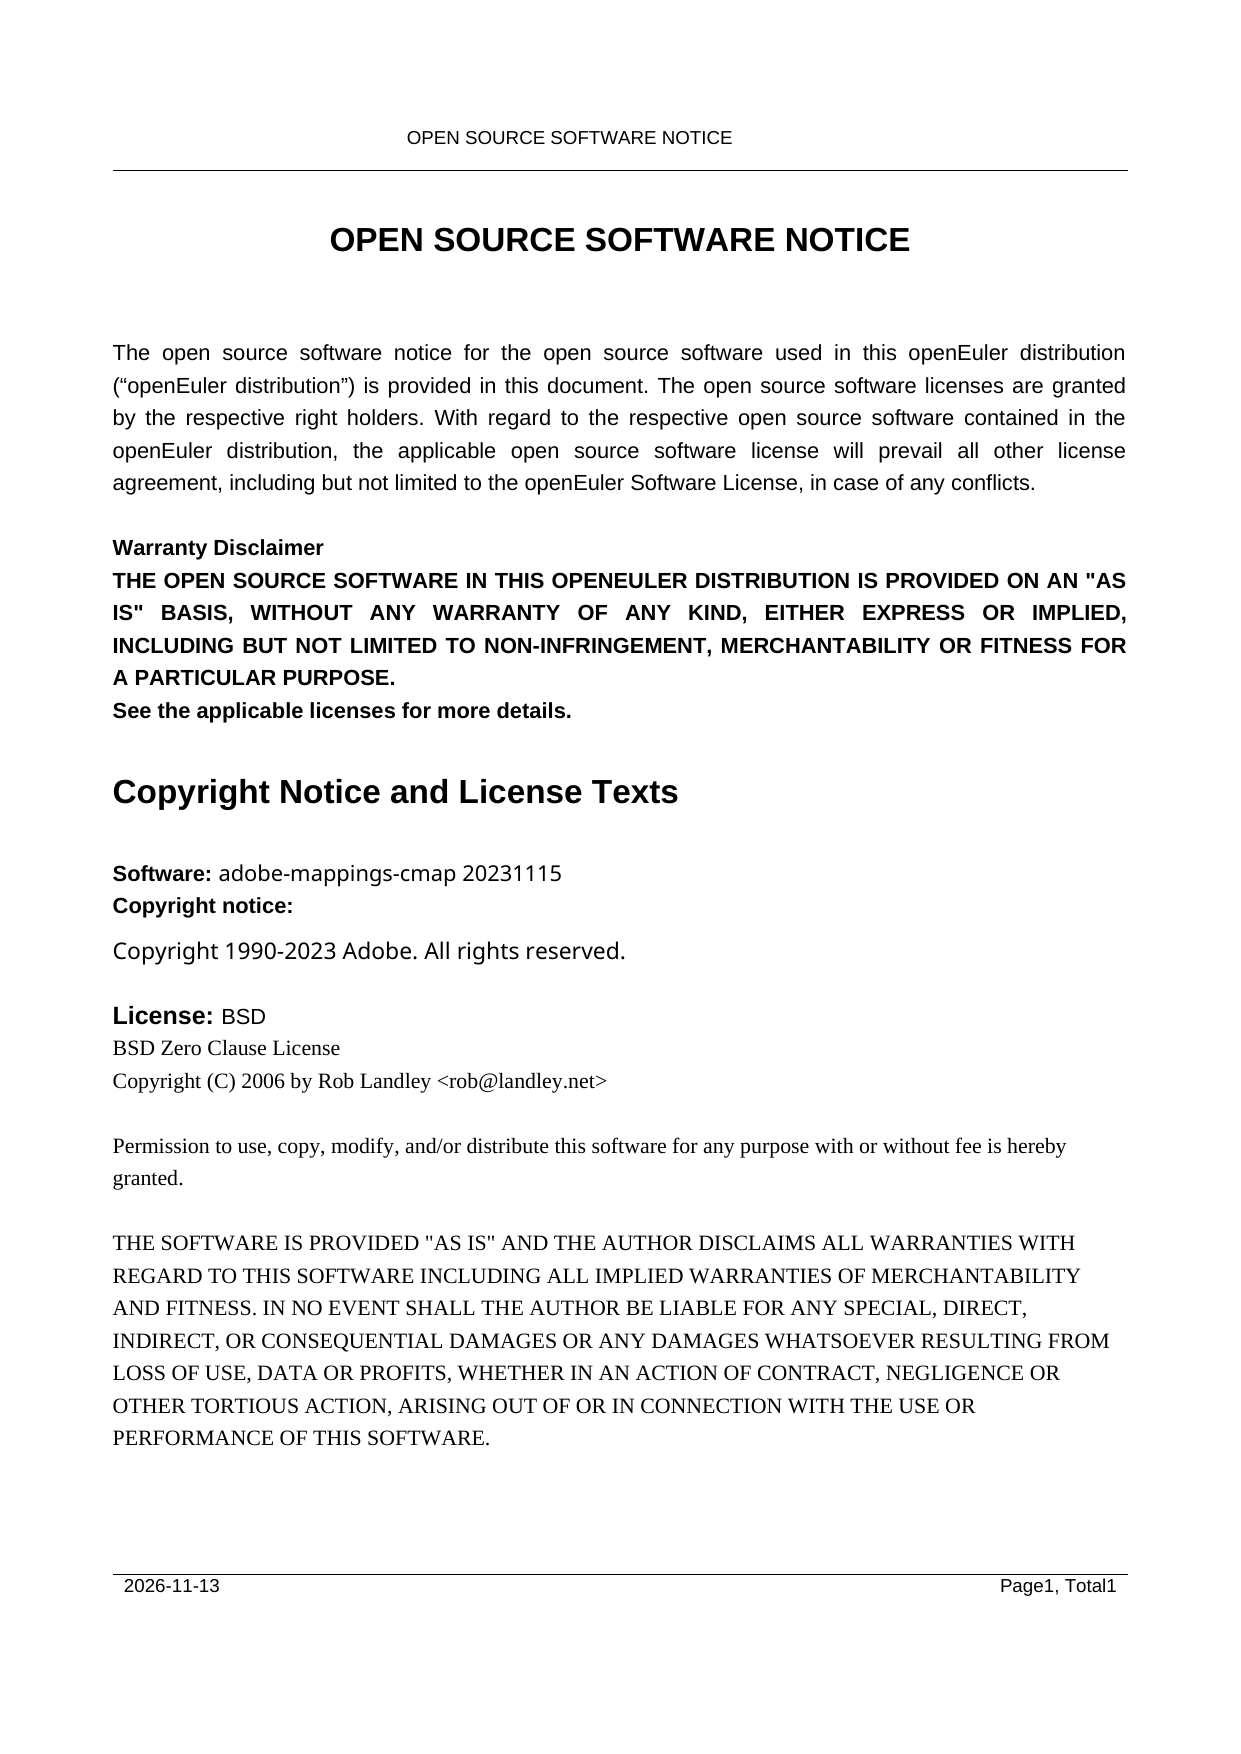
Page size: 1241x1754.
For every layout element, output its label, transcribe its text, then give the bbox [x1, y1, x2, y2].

text OPEN SOURCE SOFTWARE NOTICE [112, 206, 1128, 271]
text The open source software notice for the open source software used in this openEuler distribution (“openEuler distribution”) is provided in this document. The open source software licenses are granted by the respective right holders. With regard to the respective open source software contained in the openEuler distribution, the applicable open source software license will prevail all other license agreement, including but not limited to the openEuler Software License, in case of any conflicts. [112, 336, 1128, 499]
text Copyright notice: [112, 889, 1128, 921]
title Software: adobe-mappings-cmap 20231115 [112, 856, 1128, 889]
text THE OPEN SOURCE SOFTWARE IN THIS OPENEULER DISTRIBUTION IS PROVIDED ON AN "AS IS" BASIS, WITHOUT ANY WARRANTY OF ANY KIND, EITHER EXPRESS OR IMPLIED, INCLUDING BUT NOT LIMITED TO NON-INFRINGEMENT, MERCHANTABILITY OR FITNESS FOR A PARTICULAR PURPOSE. See the applicable licenses for more details. [112, 564, 1128, 726]
text BSD Zero Clause License Copyright (C) 2006 by Rob Landley <rob@landley.net> Permission to use, copy, modify, and/or distribute this software for any purpose with or without fee is hereby granted. THE SOFTWARE IS PROVIDED "AS IS" AND THE AUTHOR DISCLAIMS ALL WARRANTIES WITH REGARD TO THIS SOFTWARE INCLUDING ALL IMPLIED WARRANTIES OF MERCHANTABILITY AND FITNESS. IN NO EVENT SHALL THE AUTHOR BE LIABLE FOR ANY SPECIAL, DIRECT, INDIRECT, OR CONSEQUENTIAL DAMAGES OR ANY DAMAGES WHATSOEVER RESULTING FROM LOSS OF USE, DATA OR PROFITS, WHETHER IN AN ACTION OF CONTRACT, NEGLIGENCE OR OTHER TORTIOUS ACTION, ARISING OUT OF OR IN CONNECTION WITH THE USE OR PERFORMANCE OF THIS SOFTWARE. [112, 1031, 1128, 1486]
text Copyright Notice and License Texts [112, 759, 1128, 824]
text License: BSD [112, 999, 1128, 1031]
text Copyright 1990-2023 Adobe. All rights reserved. [112, 934, 1128, 999]
text Warranty Disclaimer [112, 531, 1128, 564]
